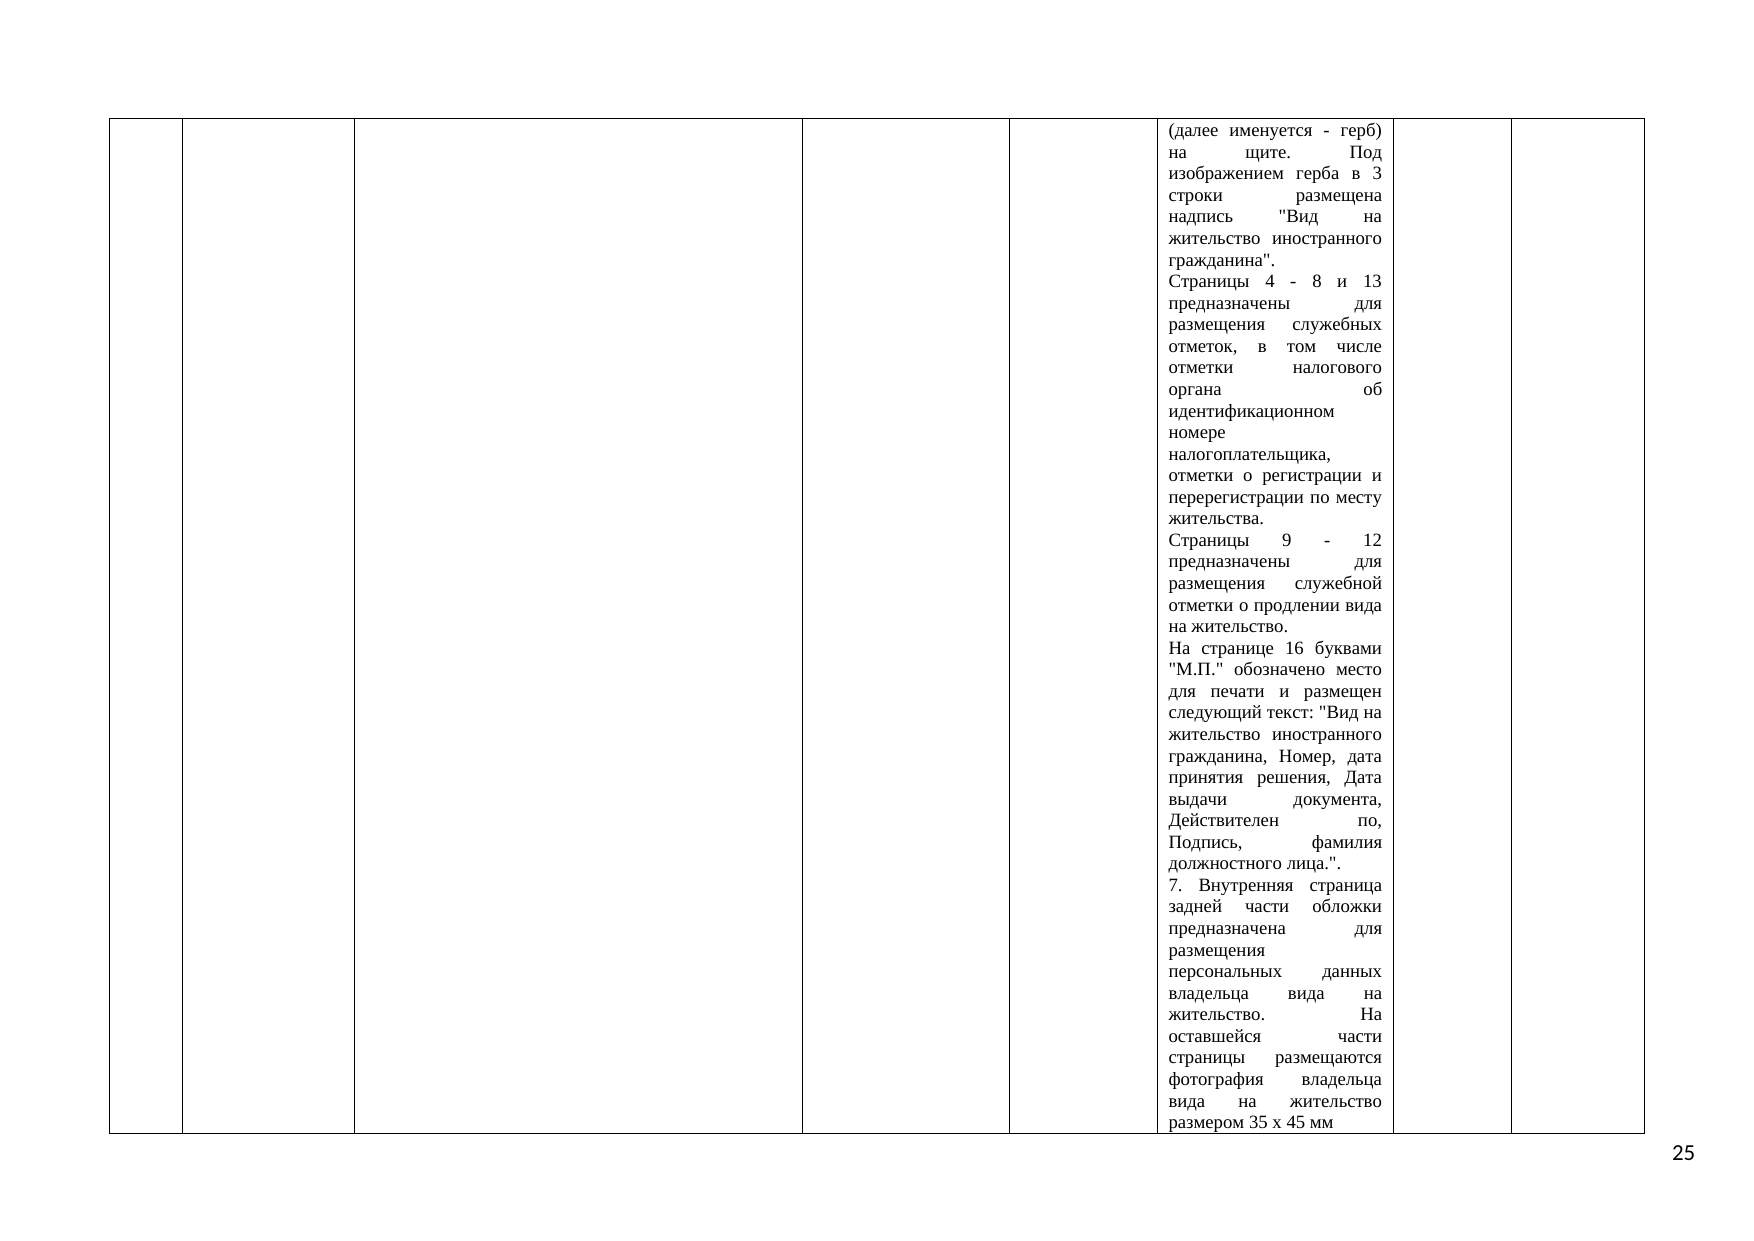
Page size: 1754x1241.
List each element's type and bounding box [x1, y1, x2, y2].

table_cell [1158, 119, 1393, 1133]
table_cell [355, 119, 802, 1133]
table_cell [803, 119, 1009, 1133]
table_cell [1010, 119, 1157, 1133]
